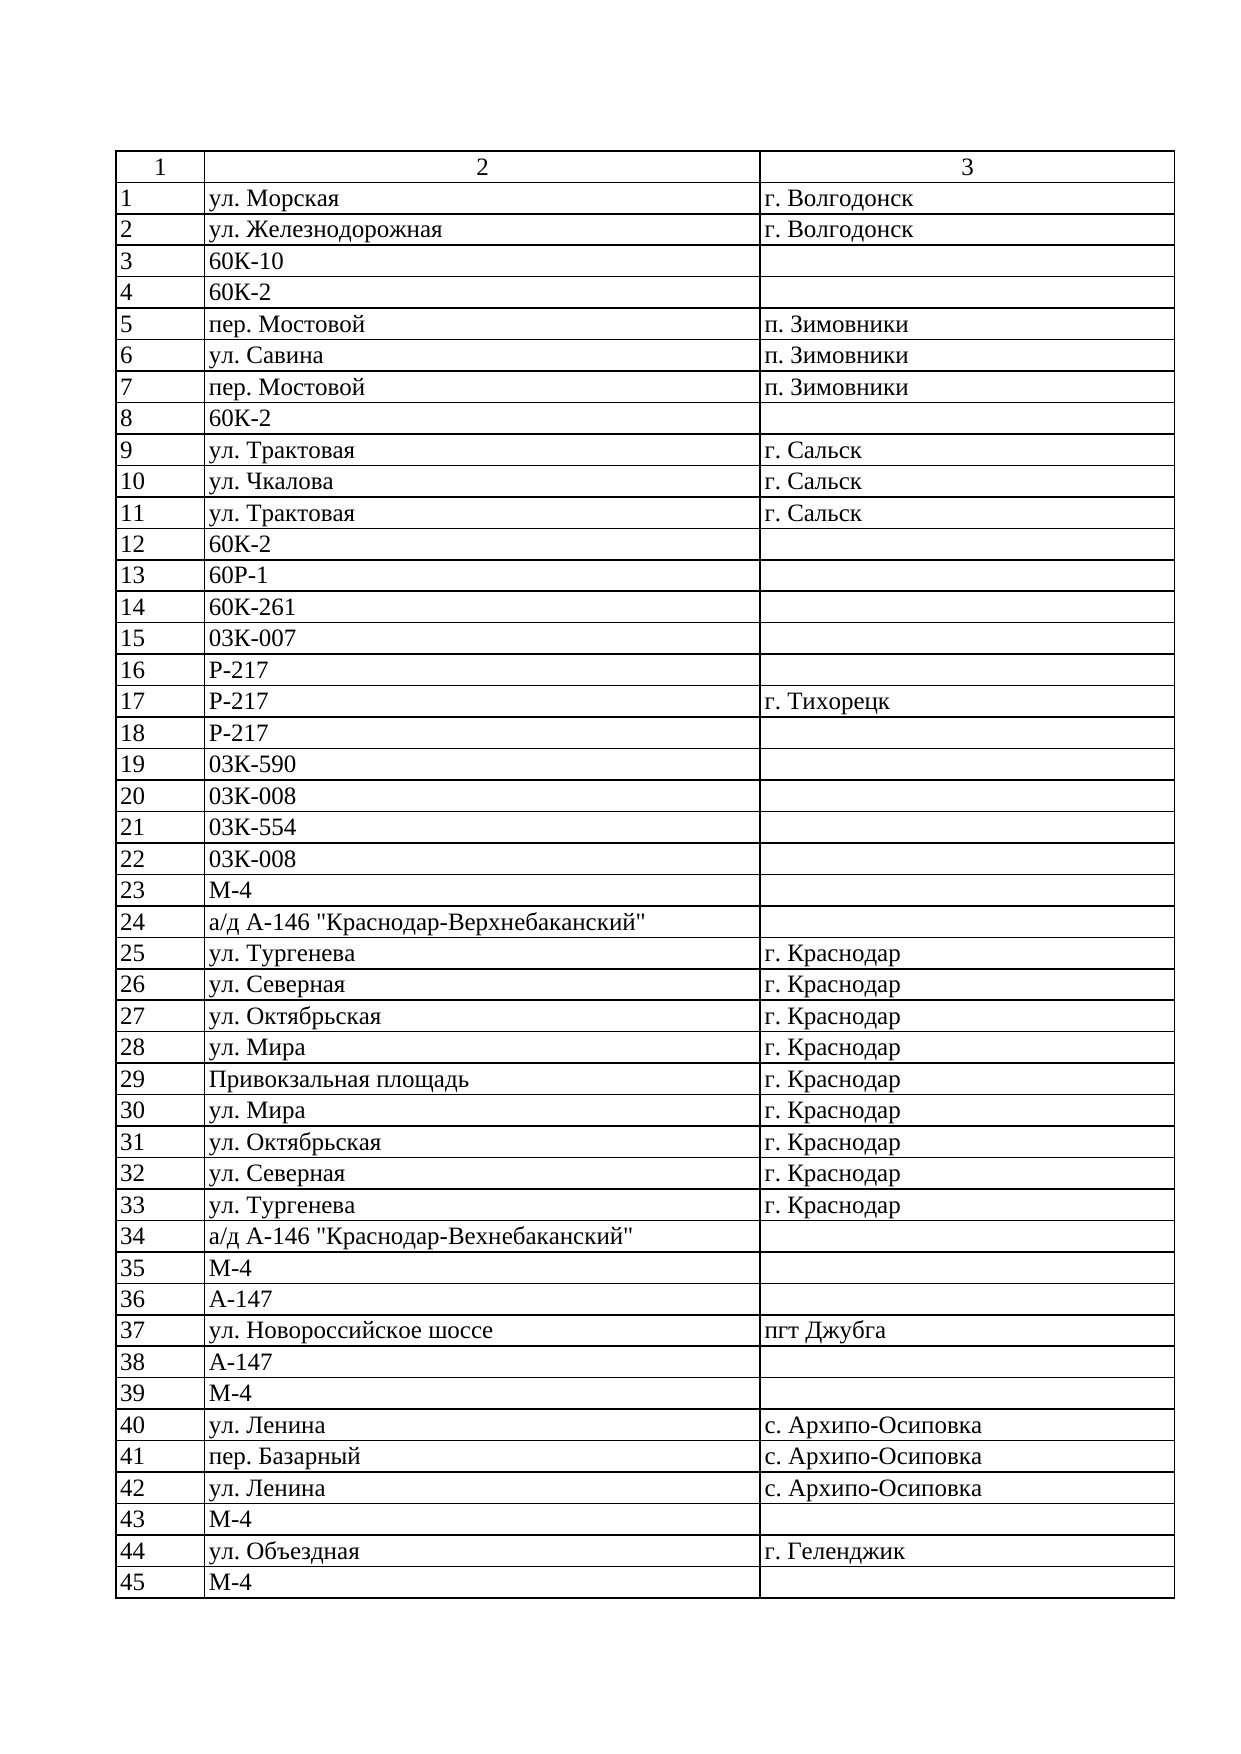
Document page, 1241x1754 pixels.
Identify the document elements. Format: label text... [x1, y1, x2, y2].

table_cell [761, 246, 1174, 276]
table_cell г. Сальск [761, 498, 1174, 527]
table_cell 34 [117, 1221, 204, 1251]
table_cell [761, 655, 1174, 685]
table_cell ул. Октябрьская [205, 1001, 759, 1031]
table_cell [761, 1253, 1174, 1282]
table_cell 9 [117, 435, 204, 464]
table_cell г. Краснодар [761, 938, 1174, 968]
table_cell 37 [117, 1316, 204, 1345]
table_cell [761, 1567, 1174, 1597]
table_cell 6 [117, 340, 204, 370]
table_cell г. Краснодар [761, 1001, 1174, 1031]
table_cell ул. Новороссийское шоссе [205, 1316, 759, 1345]
table_cell 1 [117, 183, 204, 213]
table_cell М-4 [205, 875, 759, 905]
table_cell [761, 592, 1174, 622]
table_cell п. Зимовники [761, 372, 1174, 402]
table_cell 44 [117, 1536, 204, 1566]
table_cell 12 [117, 529, 204, 559]
table_cell ул. Мира [205, 1032, 759, 1062]
table_cell 30 [117, 1095, 204, 1125]
table_cell ул. Железнодорожная [205, 215, 759, 244]
table_cell с. Архипо-Осиповка [761, 1410, 1174, 1440]
table_cell Р-217 [205, 686, 759, 716]
table_cell Привокзальная площадь [205, 1064, 759, 1094]
table_cell 11 [117, 498, 204, 527]
table_cell 14 [117, 592, 204, 622]
table_cell М-4 [205, 1253, 759, 1282]
table_cell 27 [117, 1001, 204, 1031]
table_cell [761, 1504, 1174, 1534]
table_cell ул. Объездная [205, 1536, 759, 1566]
table_cell 03К-008 [205, 781, 759, 811]
table_cell 39 [117, 1378, 204, 1408]
table_cell М-4 [205, 1504, 759, 1534]
table_cell 03К-008 [205, 844, 759, 873]
table_cell 42 [117, 1473, 204, 1503]
table_cell 60К-2 [205, 277, 759, 307]
table_cell 16 [117, 655, 204, 685]
table_cell 2 [205, 152, 759, 181]
table_cell 45 [117, 1567, 204, 1597]
table_cell [761, 623, 1174, 653]
table_cell ул. Трактовая [205, 498, 759, 527]
table_cell 03К-554 [205, 812, 759, 842]
table_cell 25 [117, 938, 204, 968]
table_cell 41 [117, 1441, 204, 1471]
table_cell ул. Тургенева [205, 938, 759, 968]
table_cell пер. Базарный [205, 1441, 759, 1471]
table_cell ул. Северная [205, 970, 759, 999]
table_cell г. Краснодар [761, 1190, 1174, 1219]
table_cell 36 [117, 1284, 204, 1314]
table_cell 60К-2 [205, 403, 759, 433]
table_cell А-147 [205, 1347, 759, 1377]
table_cell г. Волгодонск [761, 183, 1174, 213]
table_cell г. Сальск [761, 466, 1174, 496]
table_cell ул. Северная [205, 1158, 759, 1188]
table_cell [761, 1221, 1174, 1251]
table_cell Р-217 [205, 718, 759, 748]
table_cell 35 [117, 1253, 204, 1282]
table_cell [761, 529, 1174, 559]
table_cell ул. Ленина [205, 1473, 759, 1503]
table_cell пер. Мостовой [205, 309, 759, 339]
table_cell 32 [117, 1158, 204, 1188]
table_cell г. Краснодар [761, 1158, 1174, 1188]
table_cell 17 [117, 686, 204, 716]
table_cell А-147 [205, 1284, 759, 1314]
table_cell г. Краснодар [761, 1127, 1174, 1157]
table_cell ул. Мира [205, 1095, 759, 1125]
table_cell ул. Трактовая [205, 435, 759, 464]
table_cell М-4 [205, 1378, 759, 1408]
table_cell 60К-10 [205, 246, 759, 276]
table_cell пгт Джубга [761, 1316, 1174, 1345]
table_cell 60К-2 [205, 529, 759, 559]
table_cell [761, 403, 1174, 433]
table_cell ул. Морская [205, 183, 759, 213]
table_cell 3 [761, 152, 1174, 181]
table_cell а/д А-146 "Краснодар-Вехнебаканский" [205, 1221, 759, 1251]
table_cell 13 [117, 561, 204, 590]
table_cell 38 [117, 1347, 204, 1377]
table_cell [761, 277, 1174, 307]
table_cell 15 [117, 623, 204, 653]
table_cell г. Тихорецк [761, 686, 1174, 716]
table_cell 24 [117, 907, 204, 936]
table_cell а/д А-146 "Краснодар-Верхнебаканский" [205, 907, 759, 936]
table_cell 20 [117, 781, 204, 811]
table_cell г. Краснодар [761, 970, 1174, 999]
table_cell г. Краснодар [761, 1032, 1174, 1062]
table_cell 60К-261 [205, 592, 759, 622]
table_cell 7 [117, 372, 204, 402]
table_cell 10 [117, 466, 204, 496]
table_cell пер. Мостовой [205, 372, 759, 402]
table_cell [761, 1378, 1174, 1408]
table_cell 1 [117, 152, 204, 181]
table_cell [761, 907, 1174, 936]
table_cell с. Архипо-Осиповка [761, 1441, 1174, 1471]
table_cell [761, 561, 1174, 590]
table_cell 21 [117, 812, 204, 842]
table_cell п. Зимовники [761, 340, 1174, 370]
table_cell г. Сальск [761, 435, 1174, 464]
table_cell 19 [117, 749, 204, 779]
table_cell 26 [117, 970, 204, 999]
table_cell 2 [117, 215, 204, 244]
table_cell г. Краснодар [761, 1095, 1174, 1125]
table_cell 29 [117, 1064, 204, 1094]
table_cell 03К-007 [205, 623, 759, 653]
table_cell ул. Ленина [205, 1410, 759, 1440]
table_cell 33 [117, 1190, 204, 1219]
table_cell 23 [117, 875, 204, 905]
table_cell 3 [117, 246, 204, 276]
table_cell ул. Савина [205, 340, 759, 370]
table_cell г. Волгодонск [761, 215, 1174, 244]
table_cell 5 [117, 309, 204, 339]
table_cell г. Геленджик [761, 1536, 1174, 1566]
table_cell 31 [117, 1127, 204, 1157]
table_cell [761, 875, 1174, 905]
table_cell ул. Октябрьская [205, 1127, 759, 1157]
table_cell [761, 1284, 1174, 1314]
table_cell 28 [117, 1032, 204, 1062]
table_cell 18 [117, 718, 204, 748]
table_cell 43 [117, 1504, 204, 1534]
table_cell 40 [117, 1410, 204, 1440]
table_cell [761, 781, 1174, 811]
table_cell 22 [117, 844, 204, 873]
table_cell 8 [117, 403, 204, 433]
table_cell Р-217 [205, 655, 759, 685]
table_cell [761, 812, 1174, 842]
table_cell [761, 844, 1174, 873]
table_cell [761, 749, 1174, 779]
table_cell г. Краснодар [761, 1064, 1174, 1094]
table_cell М-4 [205, 1567, 759, 1597]
table_cell [761, 718, 1174, 748]
table_cell п. Зимовники [761, 309, 1174, 339]
table_cell [761, 1347, 1174, 1377]
table_cell ул. Чкалова [205, 466, 759, 496]
table_cell 03К-590 [205, 749, 759, 779]
table_cell ул. Тургенева [205, 1190, 759, 1219]
table_cell 4 [117, 277, 204, 307]
table_cell с. Архипо-Осиповка [761, 1473, 1174, 1503]
table_cell 60Р-1 [205, 561, 759, 590]
